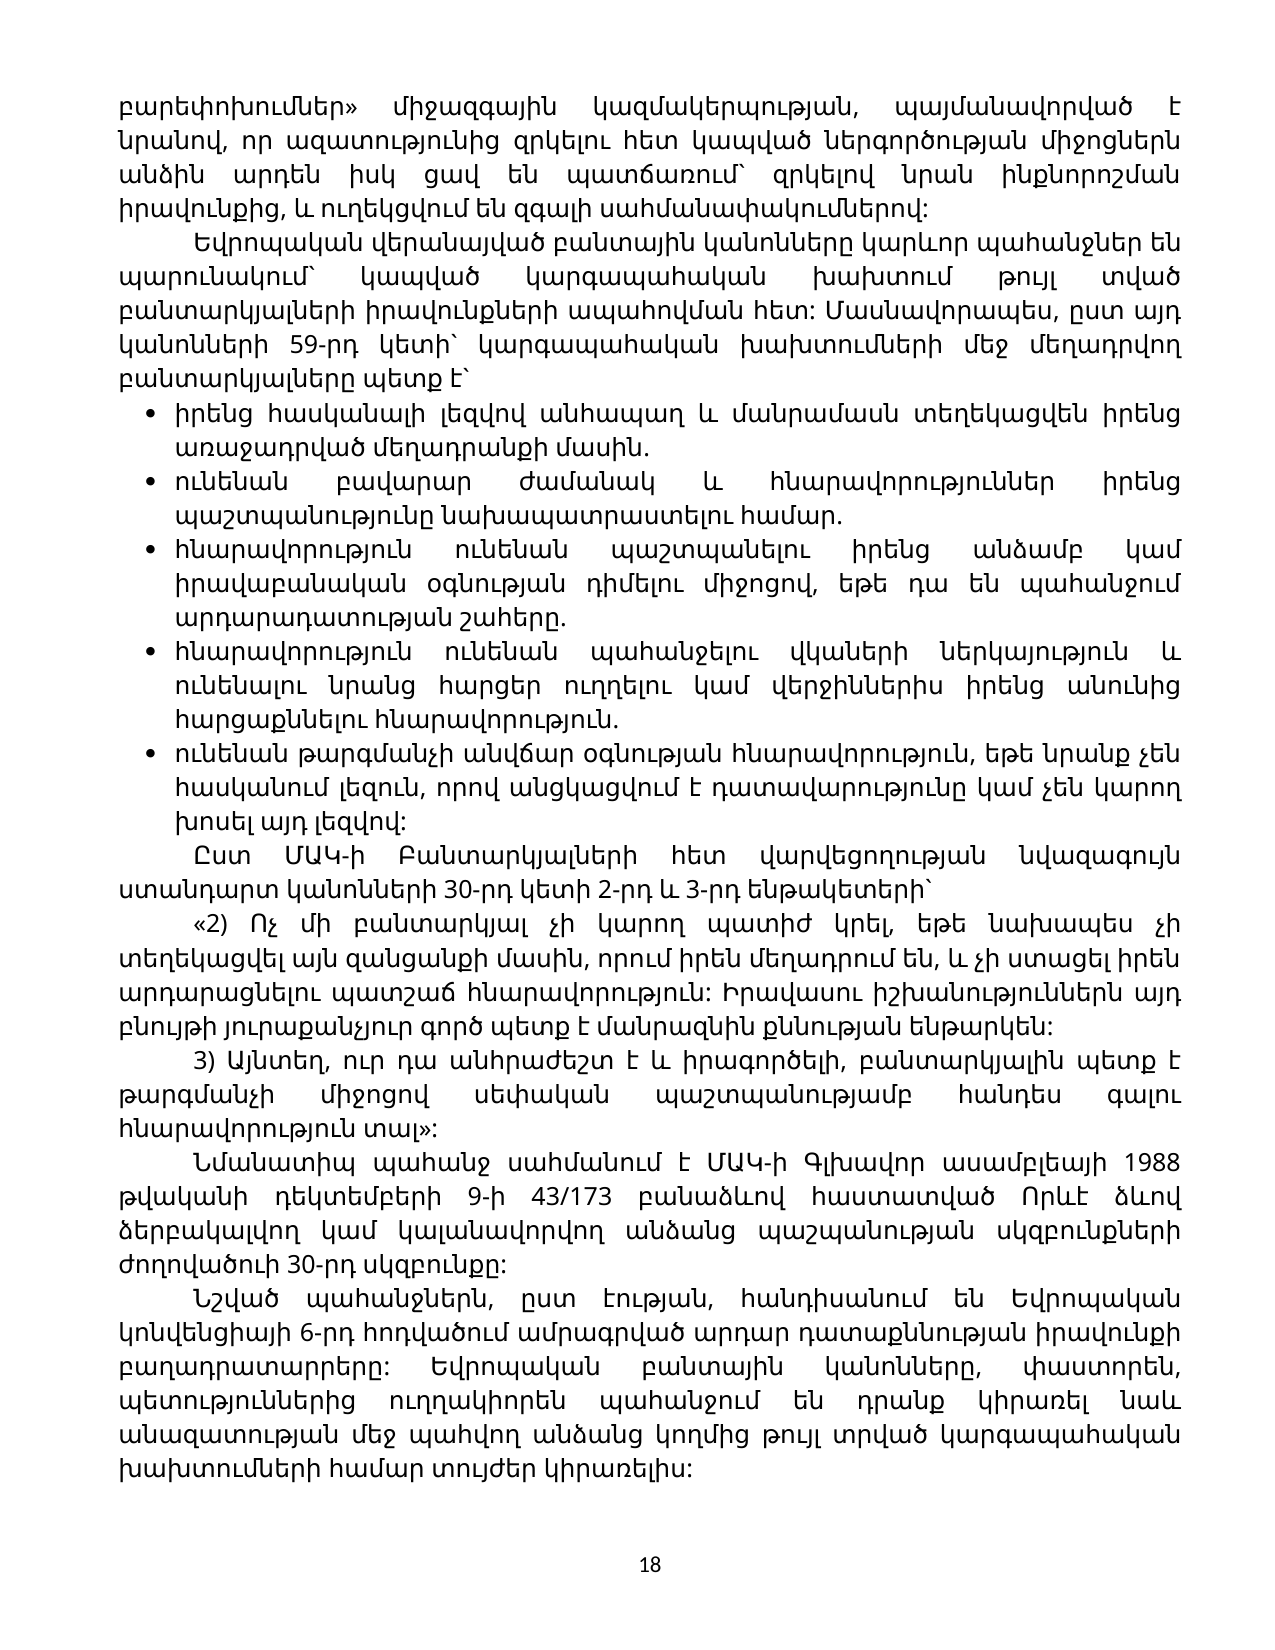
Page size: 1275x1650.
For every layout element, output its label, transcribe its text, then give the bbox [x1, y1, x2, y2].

list ունենան բավարար ժամանակ և հնարավորություններ իրենց պաշտպանությունը նախապատրաստելու համար. [146, 463, 1181, 531]
text Նմանատիպ պահանջ սահմանում է ՄԱԿ-ի Գլխավոր ասամբլեայի 1988 թվականի դեկտեմբերի 9-ի 43/173 բանաձևով հաստատված Որևէ ձևով ձերբակալվող կամ կալանավորվող անձանց պաշպանության սկզբունքների ժողովածուի 30-րդ սկզբունքը: [118, 1144, 1181, 1281]
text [118, 89, 1181, 225]
text 3) Այնտեղ, ուր դա անհրաժեշտ է և իրագործելի, բանտարկյալին պետք է թարգմանչի միջոցով սեփական պաշտպանությամբ հանդես գալու հնարավորություն տալ»: [118, 1042, 1181, 1144]
text Ըստ ՄԱԿ-ի Բանտարկյալների հետ վարվեցողության նվազագույն ստանդարտ կանոնների 30-րդ կետի 2-րդ և 3-րդ ենթակետերի` [118, 838, 1181, 906]
text «2) Ոչ մի բանտարկյալ չի կարող պատիժ կրել, եթե նախապես չի տեղեկացվել այն զանցանքի մասին, որում իրեն մեղադրում են, և չի ստացել իրեն արդարացնելու պատշաճ հնարավորություն: Իրավասու իշխանություններն այդ բնույթի յուրաքանչյուր գործ պետք է մանրազնին քննության ենթարկեն: [118, 906, 1181, 1042]
list իրենց հասկանալի լեզվով անհապաղ և մանրամասն տեղեկացվեն իրենց առաջադրված մեղադրանքի մասին. [146, 395, 1181, 463]
text Նշված պահանջներն, ըստ էության, հանդիսանում են Եվրոպական կոնվենցիայի 6-րդ հոդվածում ամրագրված արդար դատաքննության իրավունքի բաղադրատարրերը: Եվրոպական բանտային կանոնները, փաստորեն, պետություններից ուղղակիորեն պահանջում են դրանք կիրառել նաև անազատության մեջ պահվող անձանց կողմից թույլ տրված կարգապահական խախտումների համար տույժեր կիրառելիս: [118, 1281, 1181, 1485]
text Եվրոպական վերանայված բանտային կանոնները կարևոր պահանջներ են պարունակում` կապված կարգապահական խախտում թույլ տված բանտարկյալների իրավունքների ապահովման հետ: Մասնավորապես, ըստ այդ կանոնների 59-րդ կետի` կարգապահական խախտումների մեջ մեղադրվող բանտարկյալները պետք է` [118, 225, 1181, 395]
list հնարավորություն ունենան պաշտպանելու իրենց անձամբ կամ իրավաբանական օգնության դիմելու միջոցով, եթե դա են պահանջում արդարադատության շահերը. [146, 531, 1181, 634]
list հնարավորություն ունենան պահանջելու վկաների ներկայություն և ունենալու նրանց հարցեր ուղղելու կամ վերջիններիս իրենց անունից հարցաքննելու հնարավորություն. [146, 634, 1181, 736]
list ունենան թարգմանչի անվճար օգնության հնարավորություն, եթե նրանք չեն հասկանում լեզուն, որով անցկացվում է դատավարությունը կամ չեն կարող խոսել այդ լեզվով: [146, 736, 1181, 838]
